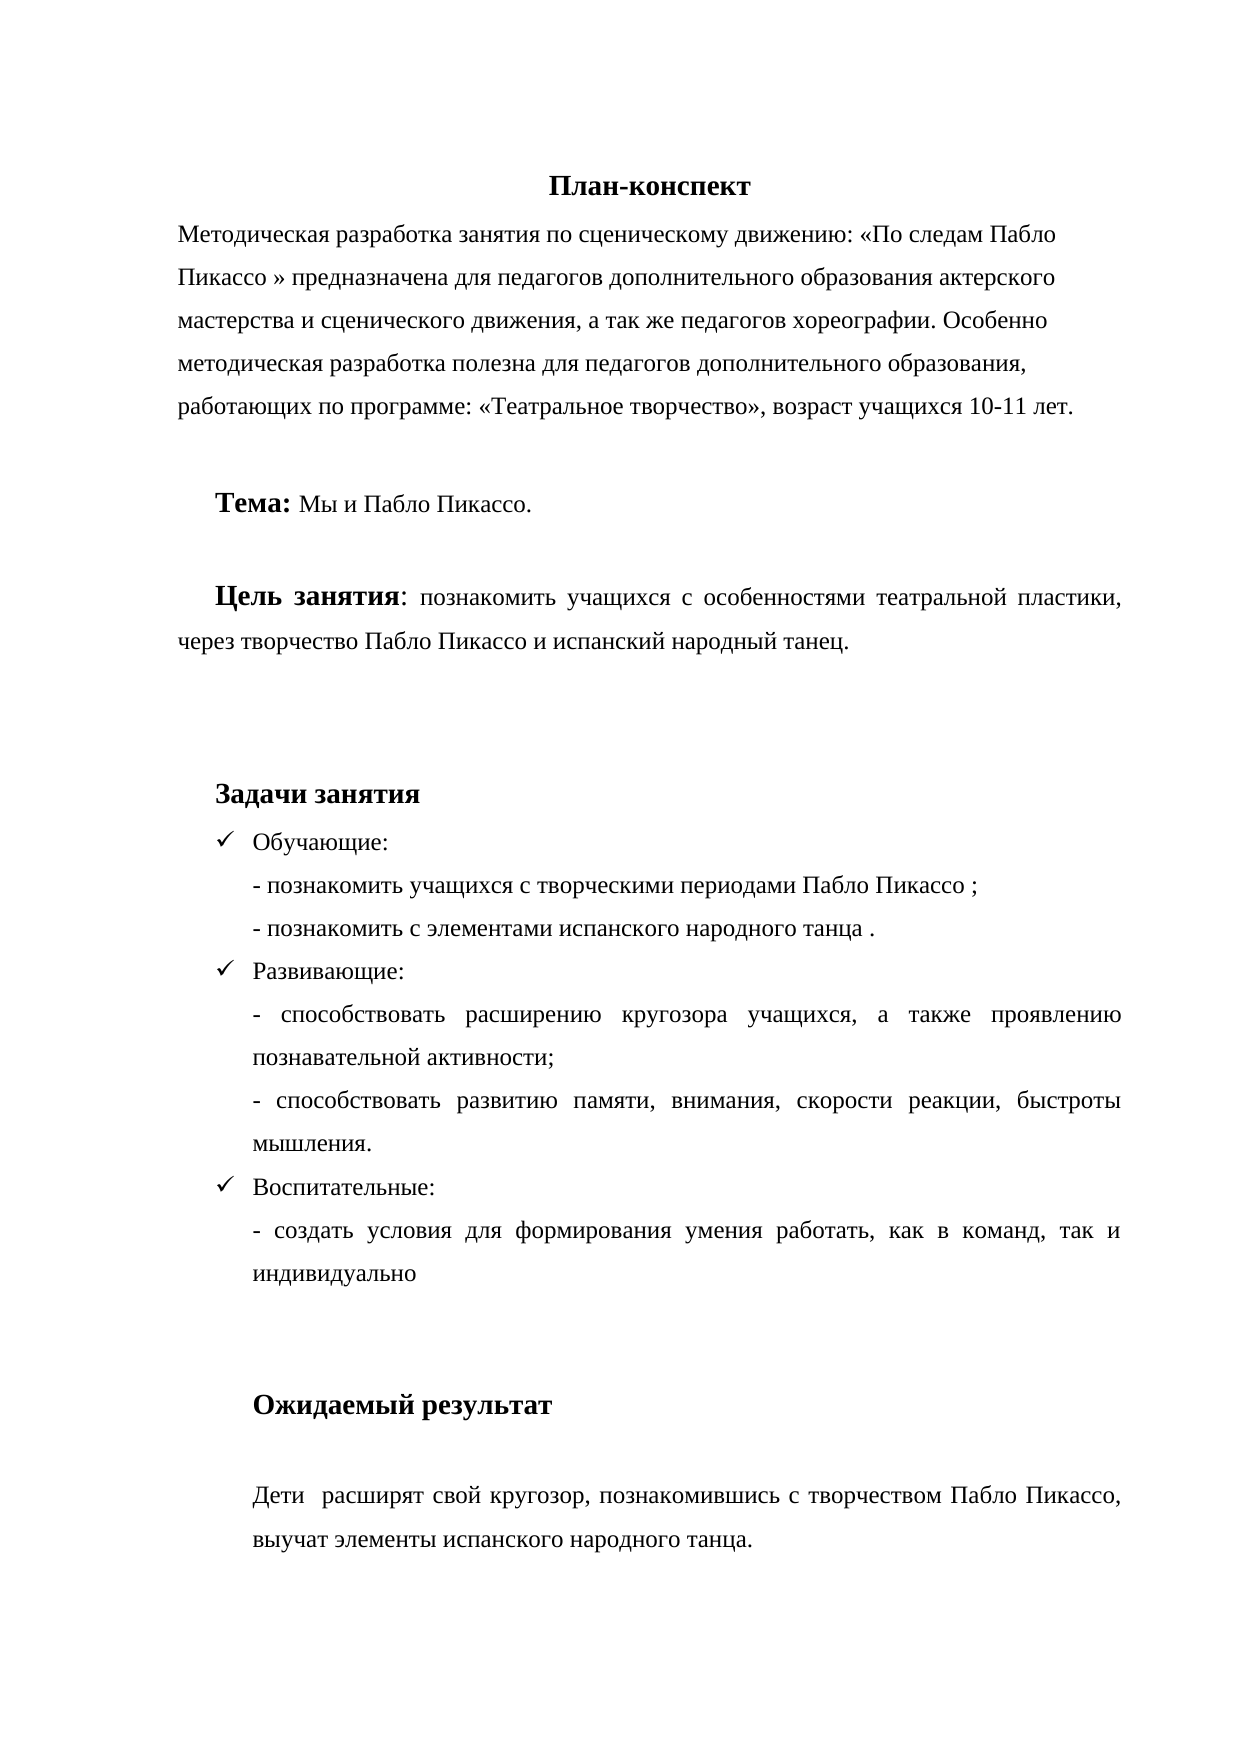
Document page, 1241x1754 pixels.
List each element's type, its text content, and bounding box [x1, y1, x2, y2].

text Ожидаемый результат [252, 1387, 1122, 1421]
text План-конспект [177, 168, 1122, 202]
text Дети расширят свой кругозор, познакомившись с творчеством Пабло Пикассо, выучат элементы испанского народного танца. [252, 1481, 1122, 1552]
text - создать условия для формирования умения работать, как в команд, так и индивидуально [252, 1215, 1122, 1287]
text Задачи занятия [177, 776, 1122, 810]
text - познакомить учащихся с творческими периодами Пабло Пикассо ; [252, 870, 1122, 898]
text Цель занятия: познакомить учащихся с особенностями театральной пластики, через творчество Пабло Пикассо и испанский народный танец. [177, 578, 1122, 655]
text Тема: Мы и Пабло Пикассо. [177, 485, 1122, 518]
text - способствовать расширению кругозора учащихся, а также проявлению познавательной активности; [252, 999, 1122, 1071]
list Обучающие: [215, 827, 1122, 855]
text Методическая разработка занятия по сценическому движению: «По следам Пабло Пикассо » предназначена для педагогов дополнительного образования актерского мастерства и сценического движения, а так же педагогов хореографии. Особенно методическая разработка полезна для педагогов дополнительного образования, работающих по программе: «Театральное творчество», возраст учащихся 10-11 лет. [177, 219, 1122, 420]
list Воспитательные: [215, 1172, 1122, 1200]
text - способствовать развитию памяти, внимания, скорости реакции, быстроты мышления. [252, 1085, 1122, 1157]
list Развивающие: [215, 956, 1122, 985]
text - познакомить с элементами испанского народного танца . [252, 913, 1122, 942]
